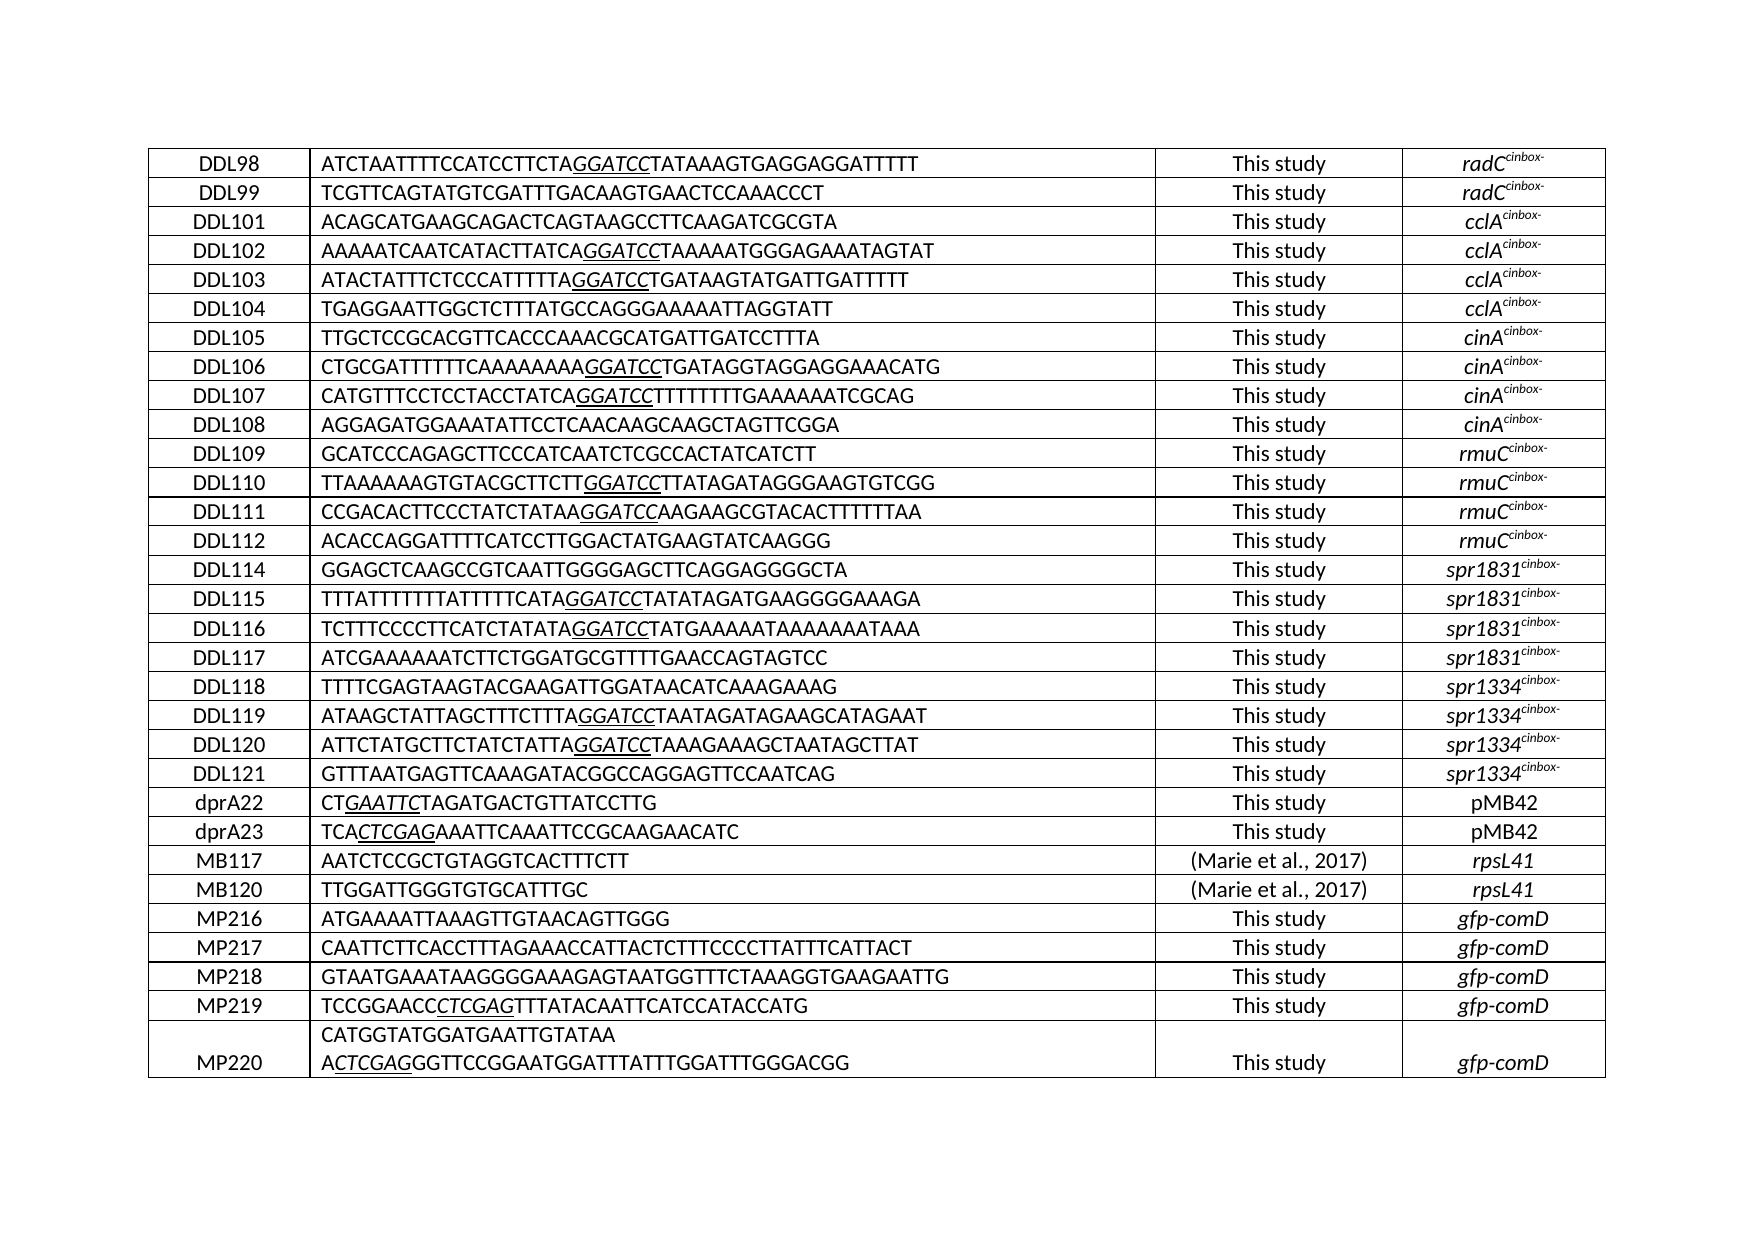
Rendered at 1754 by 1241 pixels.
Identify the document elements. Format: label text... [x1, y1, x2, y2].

table_cell ATCTAATTTTCCATCCTTCTAGGATCCTATAAAGTGAGGAGGATTTTT [311, 149, 1155, 177]
table_cell This study [1156, 556, 1402, 583]
table_cell cclAcinbox- [1403, 236, 1605, 264]
table_cell DDL111 [149, 498, 309, 525]
table_cell spr1334cinbox- [1403, 759, 1605, 787]
table_cell This study [1156, 265, 1402, 293]
table_cell TTTTCGAGTAAGTACGAAGATTGGATAACATCAAAGAAAG [311, 672, 1155, 700]
table_cell rmuCcinbox- [1403, 468, 1605, 496]
table_cell DDL102 [149, 236, 309, 264]
table_cell spr1334cinbox- [1403, 701, 1605, 729]
table_cell spr1831cinbox- [1403, 585, 1605, 613]
table_cell DDL114 [149, 556, 309, 583]
table_cell TCACTCGAGAAATTCAAATTCCGCAAGAACATC [311, 817, 1155, 845]
table_cell This study [1156, 817, 1402, 845]
table_cell gfp-comD [1403, 991, 1605, 1019]
table_cell TCCGGAACCCTCGAGTTTATACAATTCATCCATACCATG [311, 991, 1155, 1019]
table_cell spr1831cinbox- [1403, 556, 1605, 583]
table_cell GTAATGAAATAAGGGGAAAGAGTAATGGTTTCTAAAGGTGAAGAATTG [311, 963, 1155, 990]
table_cell ATACTATTTCTCCCATTTTTAGGATCCTGATAAGTATGATTGATTTTT [311, 265, 1155, 293]
table_cell MB120 [149, 875, 309, 903]
table_cell radCcinbox- [1403, 178, 1605, 206]
table_cell DDL101 [149, 207, 309, 235]
table_cell ACAGCATGAAGCAGACTCAGTAAGCCTTCAAGATCGCGTA [311, 207, 1155, 235]
table_cell This study [1156, 701, 1402, 729]
table_cell CAATTCTTCACCTTTAGAAACCATTACTCTTTCCCCTTATTTCATTACT [311, 933, 1155, 961]
table_cell GTTTAATGAGTTCAAAGATACGGCCAGGAGTTCCAATCAG [311, 759, 1155, 787]
table_cell TGAGGAATTGGCTCTTTATGCCAGGGAAAAATTAGGTATT [311, 294, 1155, 322]
table_cell GGAGCTCAAGCCGTCAATTGGGGAGCTTCAGGAGGGGCTA [311, 556, 1155, 583]
table_cell DDL98 [149, 149, 309, 177]
table_cell This study [1156, 991, 1402, 1019]
table_cell spr1831cinbox- [1403, 643, 1605, 671]
table_cell This study [1156, 149, 1402, 177]
table_cell ATCGAAAAAATCTTCTGGATGCGTTTTGAACCAGTAGTCC [311, 643, 1155, 671]
table_cell DDL104 [149, 294, 309, 322]
table_cell This study [1156, 788, 1402, 816]
table_cell TTAAAAAAGTGTACGCTTCTTGGATCCTTATAGATAGGGAAGTGTCGG [311, 468, 1155, 496]
table_cell MP216 [149, 904, 309, 932]
table_cell gfp-comD [1403, 933, 1605, 961]
table_cell DDL112 [149, 526, 309, 554]
table_cell This study [1156, 585, 1402, 613]
table_cell TTGCTCCGCACGTTCACCCAAACGCATGATTGATCCTTTA [311, 323, 1155, 351]
table_cell rpsL41 [1403, 875, 1605, 903]
table_cell CATGGTATGGATGAATTGTATAAACTCGAGGGTTCCGGAATGGATTTATTTGGATTTGGGACGG [311, 1021, 1155, 1077]
table_cell ACACCAGGATTTTCATCCTTGGACTATGAAGTATCAAGGG [311, 526, 1155, 554]
table_cell TCTTTCCCCTTCATCTATATAGGATCCTATGAAAAATAAAAAAATAAA [311, 614, 1155, 642]
table_cell This study [1156, 526, 1402, 554]
table_cell This study [1156, 207, 1402, 235]
table_cell This study [1156, 468, 1402, 496]
table_cell gfp-comD [1403, 1021, 1605, 1077]
table_cell DDL109 [149, 439, 309, 467]
table_cell GCATCCCAGAGCTTCCCATCAATCTCGCCACTATCATCTT [311, 439, 1155, 467]
table_cell This study [1156, 439, 1402, 467]
table_cell cinAcinbox- [1403, 381, 1605, 409]
table_cell rpsL41 [1403, 846, 1605, 874]
table_cell TCGTTCAGTATGTCGATTTGACAAGTGAACTCCAAACCCT [311, 178, 1155, 206]
table_cell TTTATTTTTTTATTTTTCATAGGATCCTATATAGATGAAGGGGAAAGA [311, 585, 1155, 613]
table_cell DDL107 [149, 381, 309, 409]
table_cell spr1334cinbox- [1403, 730, 1605, 758]
table_cell ATAAGCTATTAGCTTTCTTTAGGATCCTAATAGATAGAAGCATAGAAT [311, 701, 1155, 729]
table_cell DDL106 [149, 352, 309, 380]
table_cell rmuCcinbox- [1403, 498, 1605, 525]
table_cell rmuCcinbox- [1403, 439, 1605, 467]
table_cell This study [1156, 1021, 1402, 1077]
table_cell This study [1156, 904, 1402, 932]
table_cell DDL105 [149, 323, 309, 351]
table_cell This study [1156, 672, 1402, 700]
table_cell DDL120 [149, 730, 309, 758]
table_cell DDL115 [149, 585, 309, 613]
table_cell This study [1156, 352, 1402, 380]
table_cell This study [1156, 614, 1402, 642]
table_cell CTGCGATTTTTTCAAAAAAAAGGATCCTGATAGGTAGGAGGAAACATG [311, 352, 1155, 380]
table_cell cinAcinbox- [1403, 410, 1605, 438]
table_cell AAAAATCAATCATACTTATCAGGATCCTAAAAATGGGAGAAATAGTAT [311, 236, 1155, 264]
table_cell This study [1156, 294, 1402, 322]
table_cell ATTCTATGCTTCTATCTATTAGGATCCTAAAGAAAGCTAATAGCTTAT [311, 730, 1155, 758]
table_cell DDL103 [149, 265, 309, 293]
table_cell rmuCcinbox- [1403, 526, 1605, 554]
table_cell spr1831cinbox- [1403, 614, 1605, 642]
table_cell cclAcinbox- [1403, 265, 1605, 293]
table_cell AATCTCCGCTGTAGGTCACTTTCTT [311, 846, 1155, 874]
table_cell radCcinbox- [1403, 149, 1605, 177]
table_cell DDL108 [149, 410, 309, 438]
table_cell cinAcinbox- [1403, 323, 1605, 351]
table_cell MP217 [149, 933, 309, 961]
table_cell (Marie et al., 2017) [1156, 875, 1402, 903]
table_cell MP220 [149, 1021, 309, 1077]
table_cell DDL119 [149, 701, 309, 729]
table_cell This study [1156, 323, 1402, 351]
table_cell DDL99 [149, 178, 309, 206]
table_cell TTGGATTGGGTGTGCATTTGC [311, 875, 1155, 903]
table_cell dprA23 [149, 817, 309, 845]
table_cell This study [1156, 933, 1402, 961]
table_cell This study [1156, 236, 1402, 264]
table_cell MP218 [149, 963, 309, 990]
table_cell DDL110 [149, 468, 309, 496]
table_cell MP219 [149, 991, 309, 1019]
table_cell dprA22 [149, 788, 309, 816]
table_cell This study [1156, 410, 1402, 438]
table_cell This study [1156, 730, 1402, 758]
table_cell gfp-comD [1403, 904, 1605, 932]
table_cell This study [1156, 963, 1402, 990]
table_cell DDL117 [149, 643, 309, 671]
table_cell This study [1156, 643, 1402, 671]
table_cell cinAcinbox- [1403, 352, 1605, 380]
table_cell This study [1156, 178, 1402, 206]
table_cell pMB42 [1403, 817, 1605, 845]
table_cell pMB42 [1403, 788, 1605, 816]
table_cell DDL116 [149, 614, 309, 642]
table_cell DDL118 [149, 672, 309, 700]
table_cell DDL121 [149, 759, 309, 787]
table_cell This study [1156, 381, 1402, 409]
table_cell CATGTTTCCTCCTACCTATCAGGATCCTTTTTTTTGAAAAAATCGCAG [311, 381, 1155, 409]
table_cell This study [1156, 498, 1402, 525]
table_cell CCGACACTTCCCTATCTATAAGGATCCAAGAAGCGTACACTTTTTTAA [311, 498, 1155, 525]
table_cell CTGAATTCTAGATGACTGTTATCCTTG [311, 788, 1155, 816]
table_cell MB117 [149, 846, 309, 874]
table_cell ATGAAAATTAAAGTTGTAACAGTTGGG [311, 904, 1155, 932]
table_cell cclAcinbox- [1403, 207, 1605, 235]
table_cell gfp-comD [1403, 963, 1605, 990]
table_cell spr1334cinbox- [1403, 672, 1605, 700]
table_cell (Marie et al., 2017) [1156, 846, 1402, 874]
table_cell This study [1156, 759, 1402, 787]
table_cell AGGAGATGGAAATATTCCTCAACAAGCAAGCTAGTTCGGA [311, 410, 1155, 438]
table_cell cclAcinbox- [1403, 294, 1605, 322]
